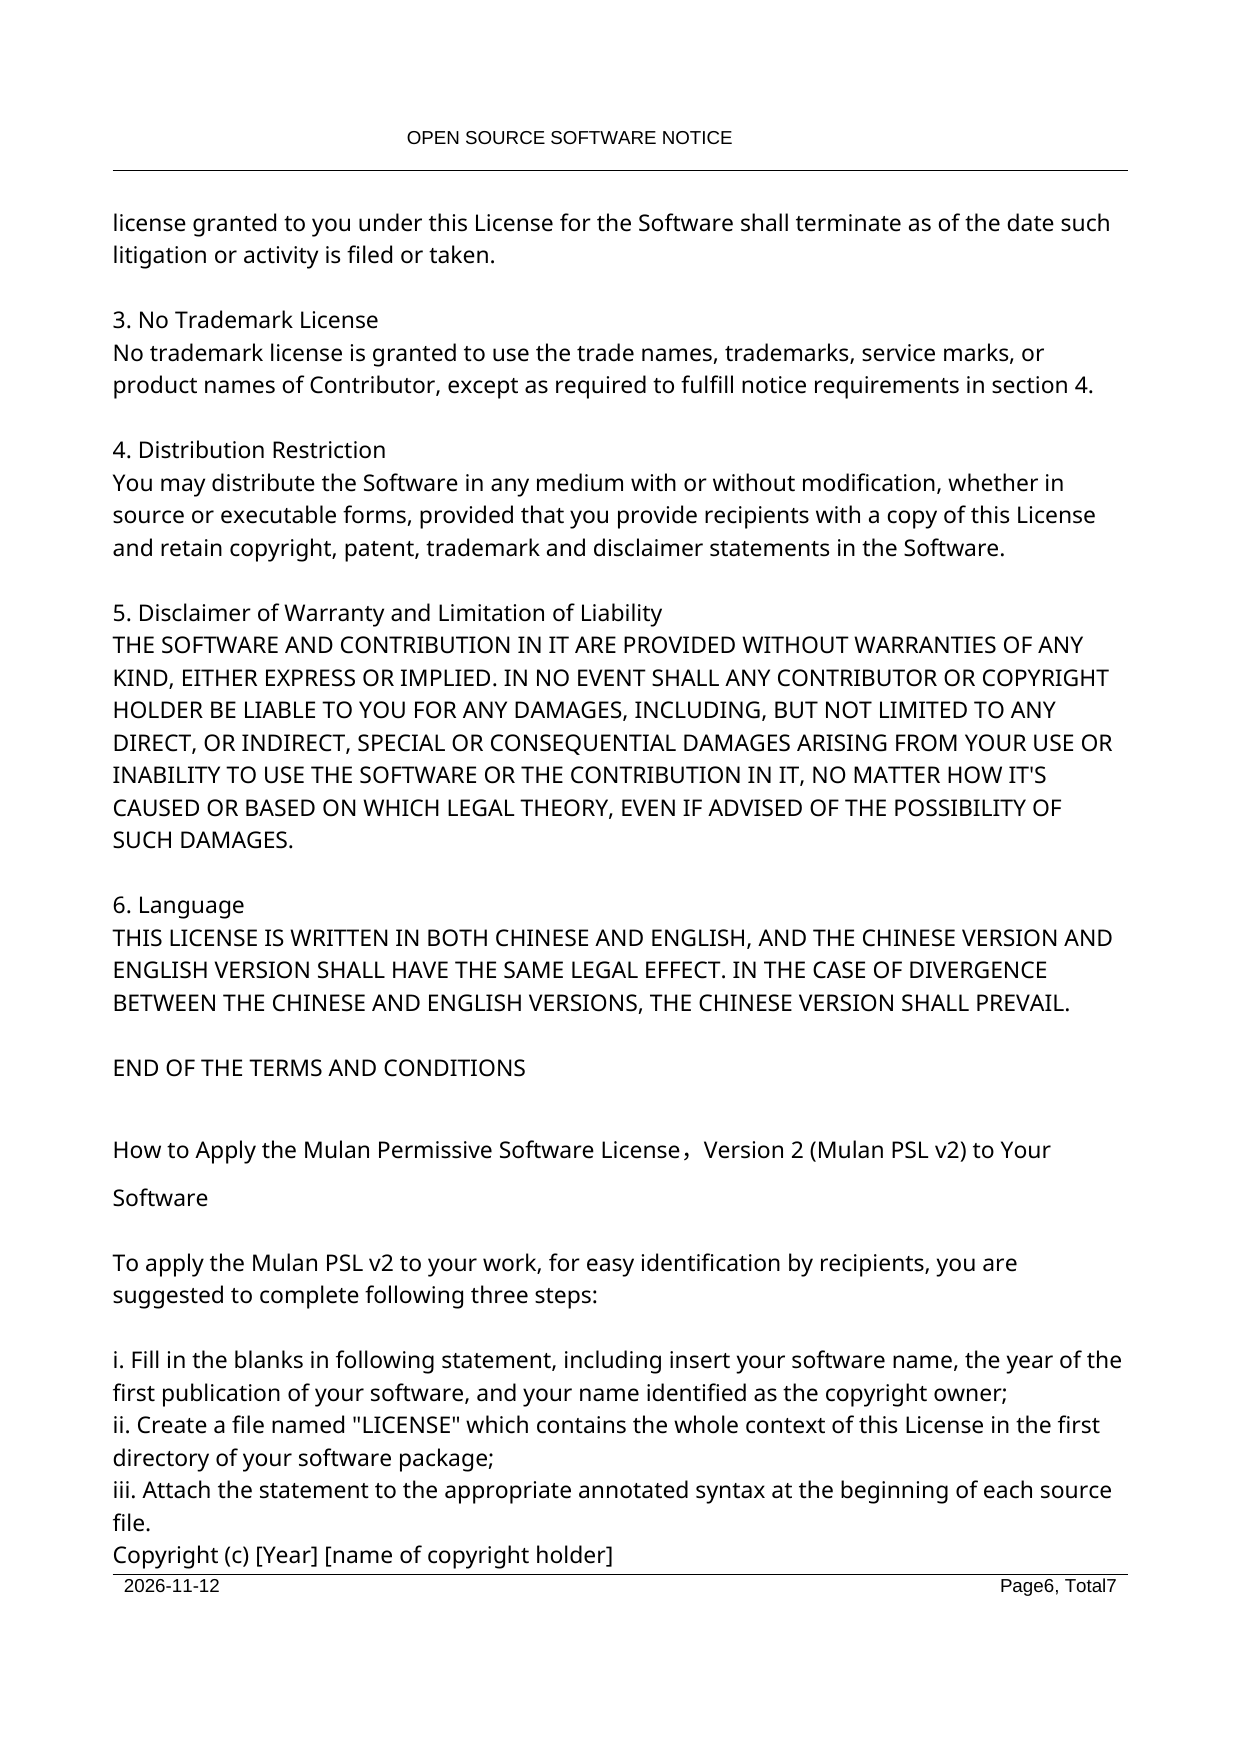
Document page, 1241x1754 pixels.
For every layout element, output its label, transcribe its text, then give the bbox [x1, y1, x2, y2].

text iii. Attach the statement to the appropriate annotated syntax at the beginning of each source file. [112, 1474, 1128, 1539]
text ii. Create a file named "LICENSE" which contains the whole context of this License in the first directory of your software package; [112, 1409, 1128, 1474]
text No trademark license is granted to use the trade names, trademarks, service marks, or product names of Contributor, except as required to fulfill notice requirements in section 4. [112, 336, 1128, 401]
text 4. Distribution Restriction [112, 434, 1128, 466]
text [112, 206, 1128, 271]
text i. Fill in the blanks in following statement, including insert your software name, the year of the first publication of your software, and your name identified as the copyright owner; [112, 1344, 1128, 1409]
text How to Apply the Mulan Permissive Software License，Version 2 (Mulan PSL v2) to Your Software [112, 1116, 1128, 1214]
text END OF THE TERMS AND CONDITIONS [112, 1051, 1128, 1084]
text To apply the Mulan PSL v2 to your work, for easy identification by recipients, you are suggested to complete following three steps: [112, 1246, 1128, 1311]
text 3. No Trademark License [112, 304, 1128, 336]
text THE SOFTWARE AND CONTRIBUTION IN IT ARE PROVIDED WITHOUT WARRANTIES OF ANY KIND, EITHER EXPRESS OR IMPLIED. IN NO EVENT SHALL ANY CONTRIBUTOR OR COPYRIGHT HOLDER BE LIABLE TO YOU FOR ANY DAMAGES, INCLUDING, BUT NOT LIMITED TO ANY DIRECT, OR INDIRECT, SPECIAL OR CONSEQUENTIAL DAMAGES ARISING FROM YOUR USE OR INABILITY TO USE THE SOFTWARE OR THE CONTRIBUTION IN IT, NO MATTER HOW IT'S CAUSED OR BASED ON WHICH LEGAL THEORY, EVEN IF ADVISED OF THE POSSIBILITY OF SUCH DAMAGES. [112, 629, 1128, 856]
text Copyright (c) [Year] [name of copyright holder] [112, 1539, 1128, 1571]
text You may distribute the Software in any medium with or without modification, whether in source or executable forms, provided that you provide recipients with a copy of this License and retain copyright, patent, trademark and disclaimer statements in the Software. [112, 466, 1128, 564]
text THIS LICENSE IS WRITTEN IN BOTH CHINESE AND ENGLISH, AND THE CHINESE VERSION AND ENGLISH VERSION SHALL HAVE THE SAME LEGAL EFFECT. IN THE CASE OF DIVERGENCE BETWEEN THE CHINESE AND ENGLISH VERSIONS, THE CHINESE VERSION SHALL PREVAIL. [112, 921, 1128, 1019]
text 5. Disclaimer of Warranty and Limitation of Liability [112, 596, 1128, 629]
text 6. Language [112, 889, 1128, 921]
